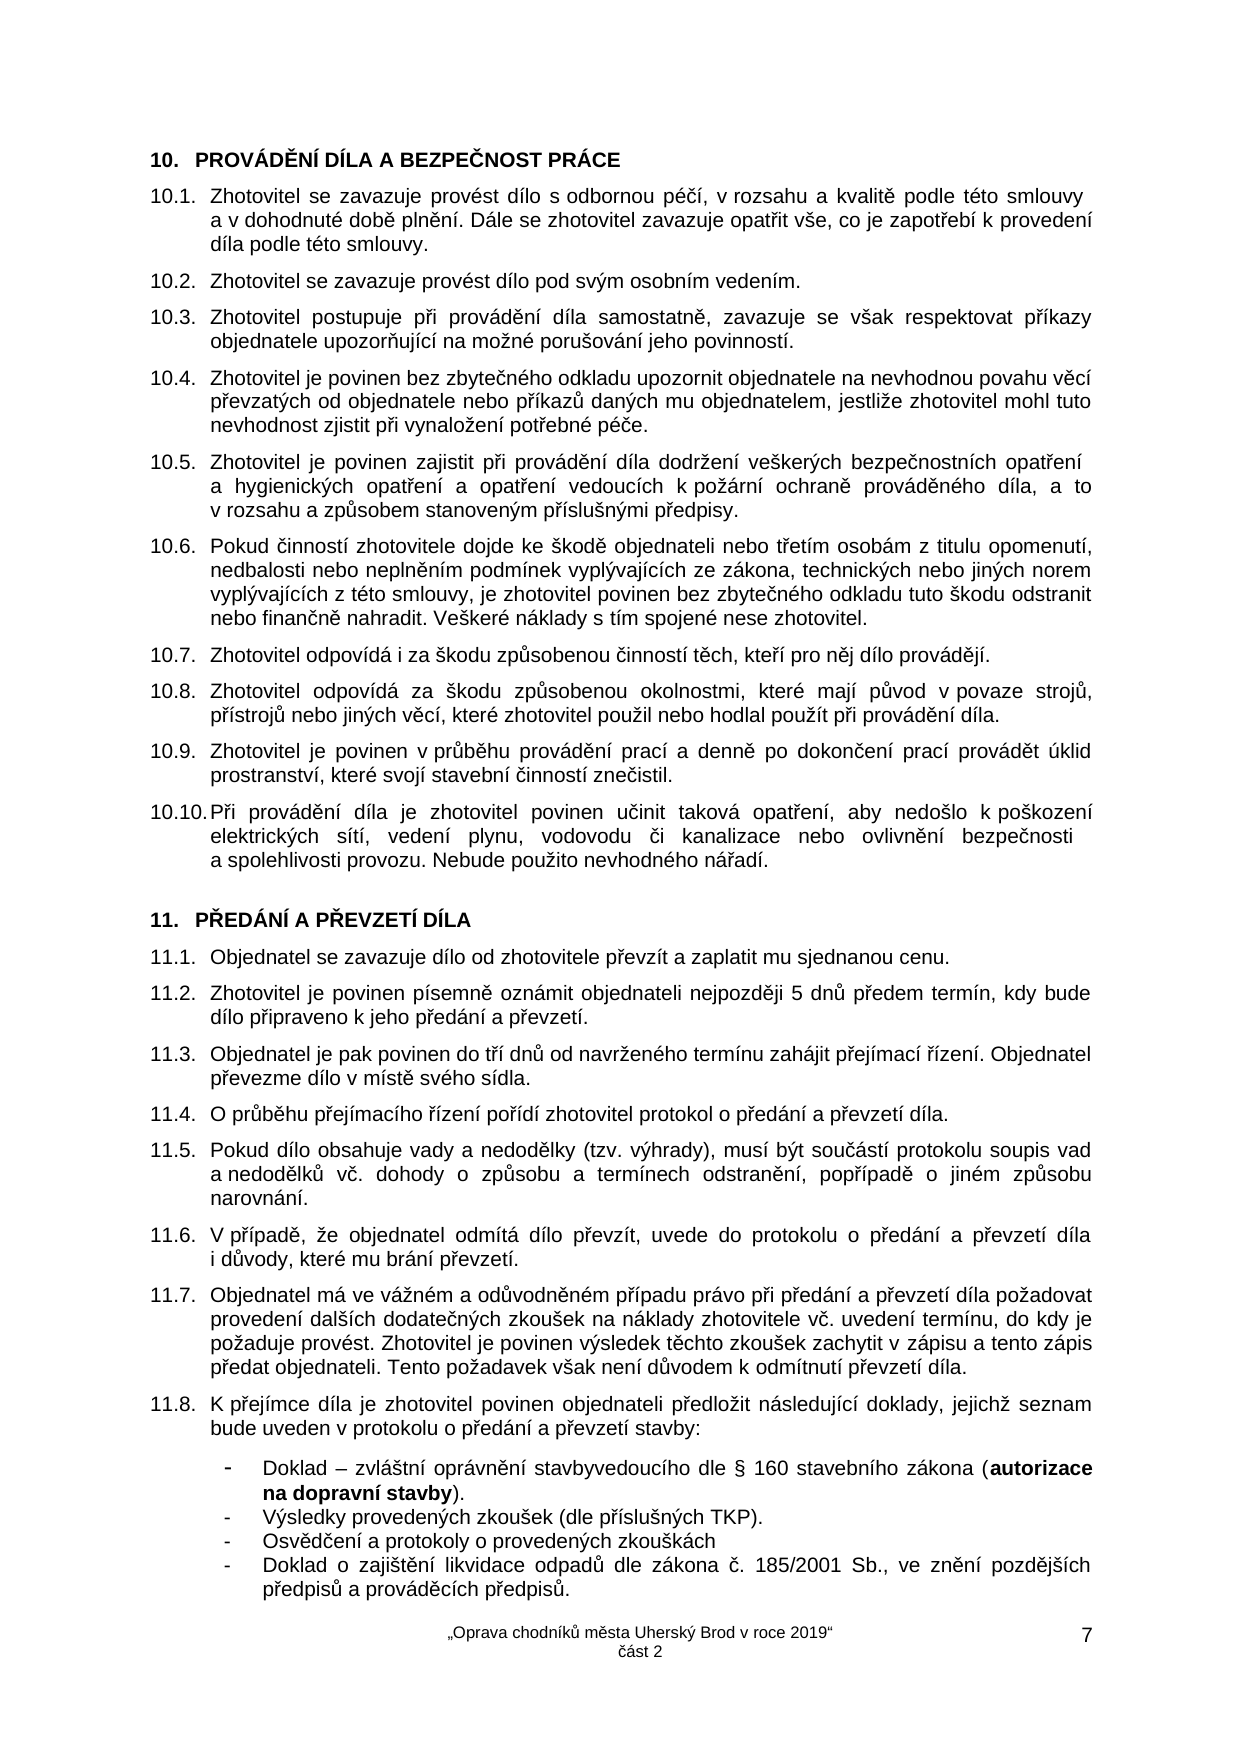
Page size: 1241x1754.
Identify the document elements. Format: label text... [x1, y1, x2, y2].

subtitle Zhotovitel se zavazuje provést dílo pod svým osobním vedením. [150, 268, 1093, 292]
subtitle K přejímce díla je zhotovitel povinen objednateli předložit následující doklady, jejichž seznam bude uveden v protokolu o předání a převzetí stavby: [150, 1391, 1093, 1439]
text - Doklad – zvláštní oprávnění stavbyvedoucího dle § 160 stavebního zákona (autorizace na dopravní stavby). [224, 1452, 1093, 1504]
subtitle Pokud činností zhotovitele dojde ke škodě objednateli nebo třetím osobám z titulu opomenutí, nedbalosti nebo neplněním podmínek vyplývajících ze zákona, technických nebo jiných norem vyplývajících z této smlouvy, je zhotovitel povinen bez zbytečného odkladu tuto škodu odstranit nebo finančně nahradit. Veškeré náklady s tím spojené nese zhotovitel. [150, 534, 1093, 630]
text - Osvědčení a protokoly o provedených zkouškách [156, 1528, 1093, 1552]
subtitle Zhotovitel je povinen zajistit při provádění díla dodržení veškerých bezpečnostních opatření a hygienických opatření a opatření vedoucích k požární ochraně prováděného díla, a to v rozsahu a způsobem stanoveným příslušnými předpisy. [150, 450, 1093, 522]
text - Výsledky provedených zkoušek (dle příslušných TKP). [156, 1504, 1093, 1528]
subtitle Zhotovitel se zavazuje provést dílo s odbornou péčí, v rozsahu a kvalitě podle této smlouvy a v dohodnuté době plnění. Dále se zhotovitel zavazuje opatřit vše, co je zapotřebí k provedení díla podle této smlouvy. [150, 184, 1093, 256]
subtitle Objednatel má ve vážném a odůvodněném případu právo při předání a převzetí díla požadovat provedení dalších dodatečných zkoušek na náklady zhotovitele vč. uvedení termínu, do kdy je požaduje provést. Zhotovitel je povinen výsledek těchto zkoušek zachytit v zápisu a tento zápis předat objednateli. Tento požadavek však není důvodem k odmítnutí převzetí díla. [150, 1283, 1093, 1379]
subtitle Zhotovitel je povinen v průběhu provádění prací a denně po dokončení prací provádět úklid prostranství, které svojí stavební činností znečistil. [150, 739, 1093, 787]
subtitle O průběhu přejímacího řízení pořídí zhotovitel protokol o předání a převzetí díla. [150, 1102, 1093, 1126]
subtitle Zhotovitel postupuje při provádění díla samostatně, zavazuje se však respektovat příkazy objednatele upozorňující na možné porušování jeho povinností. [150, 305, 1093, 353]
subtitle Zhotovitel je povinen bez zbytečného odkladu upozornit objednatele na nevhodnou povahu věcí převzatých od objednatele nebo příkazů daných mu objednatelem, jestliže zhotovitel mohl tuto nevhodnost zjistit při vynaložení potřebné péče. [150, 365, 1093, 437]
subtitle Předání a převzetí díla [150, 908, 1093, 932]
subtitle V případě, že objednatel odmítá dílo převzít, uvede do protokolu o předání a převzetí díla i důvody, které mu brání převzetí. [150, 1223, 1093, 1271]
subtitle Objednatel se zavazuje dílo od zhotovitele převzít a zaplatit mu sjednanou cenu. [150, 944, 1093, 968]
subtitle Objednatel je pak povinen do tří dnů od navrženého termínu zahájit přejímací řízení. Objednatel převezme dílo v místě svého sídla. [150, 1041, 1093, 1089]
subtitle Provádění díla a bezpečnost práce [150, 148, 1093, 172]
subtitle Zhotovitel je povinen písemně oznámit objednateli nejpozději 5 dnů předem termín, kdy bude dílo připraveno k jeho předání a převzetí. [150, 981, 1093, 1029]
text - Doklad o zajištění likvidace odpadů dle zákona č. 185/2001 Sb., ve znění pozdějších předpisů a prováděcích předpisů. [224, 1552, 1093, 1600]
subtitle Zhotovitel odpovídá i za škodu způsobenou činností těch, kteří pro něj dílo provádějí. [150, 642, 1093, 666]
subtitle Při provádění díla je zhotovitel povinen učinit taková opatření, aby nedošlo k poškození elektrických sítí, vedení plynu, vodovodu či kanalizace nebo ovlivnění bezpečnosti a spolehlivosti provozu. Nebude použito nevhodného nářadí. [150, 800, 1093, 872]
subtitle Pokud dílo obsahuje vady a nedodělky (tzv. výhrady), musí být součástí protokolu soupis vad a nedodělků vč. dohody o způsobu a termínech odstranění, popřípadě o jiném způsobu narovnání. [150, 1138, 1093, 1210]
subtitle Zhotovitel odpovídá za škodu způsobenou okolnostmi, které mají původ v povaze strojů, přístrojů nebo jiných věcí, které zhotovitel použil nebo hodlal použít při provádění díla. [150, 679, 1093, 727]
